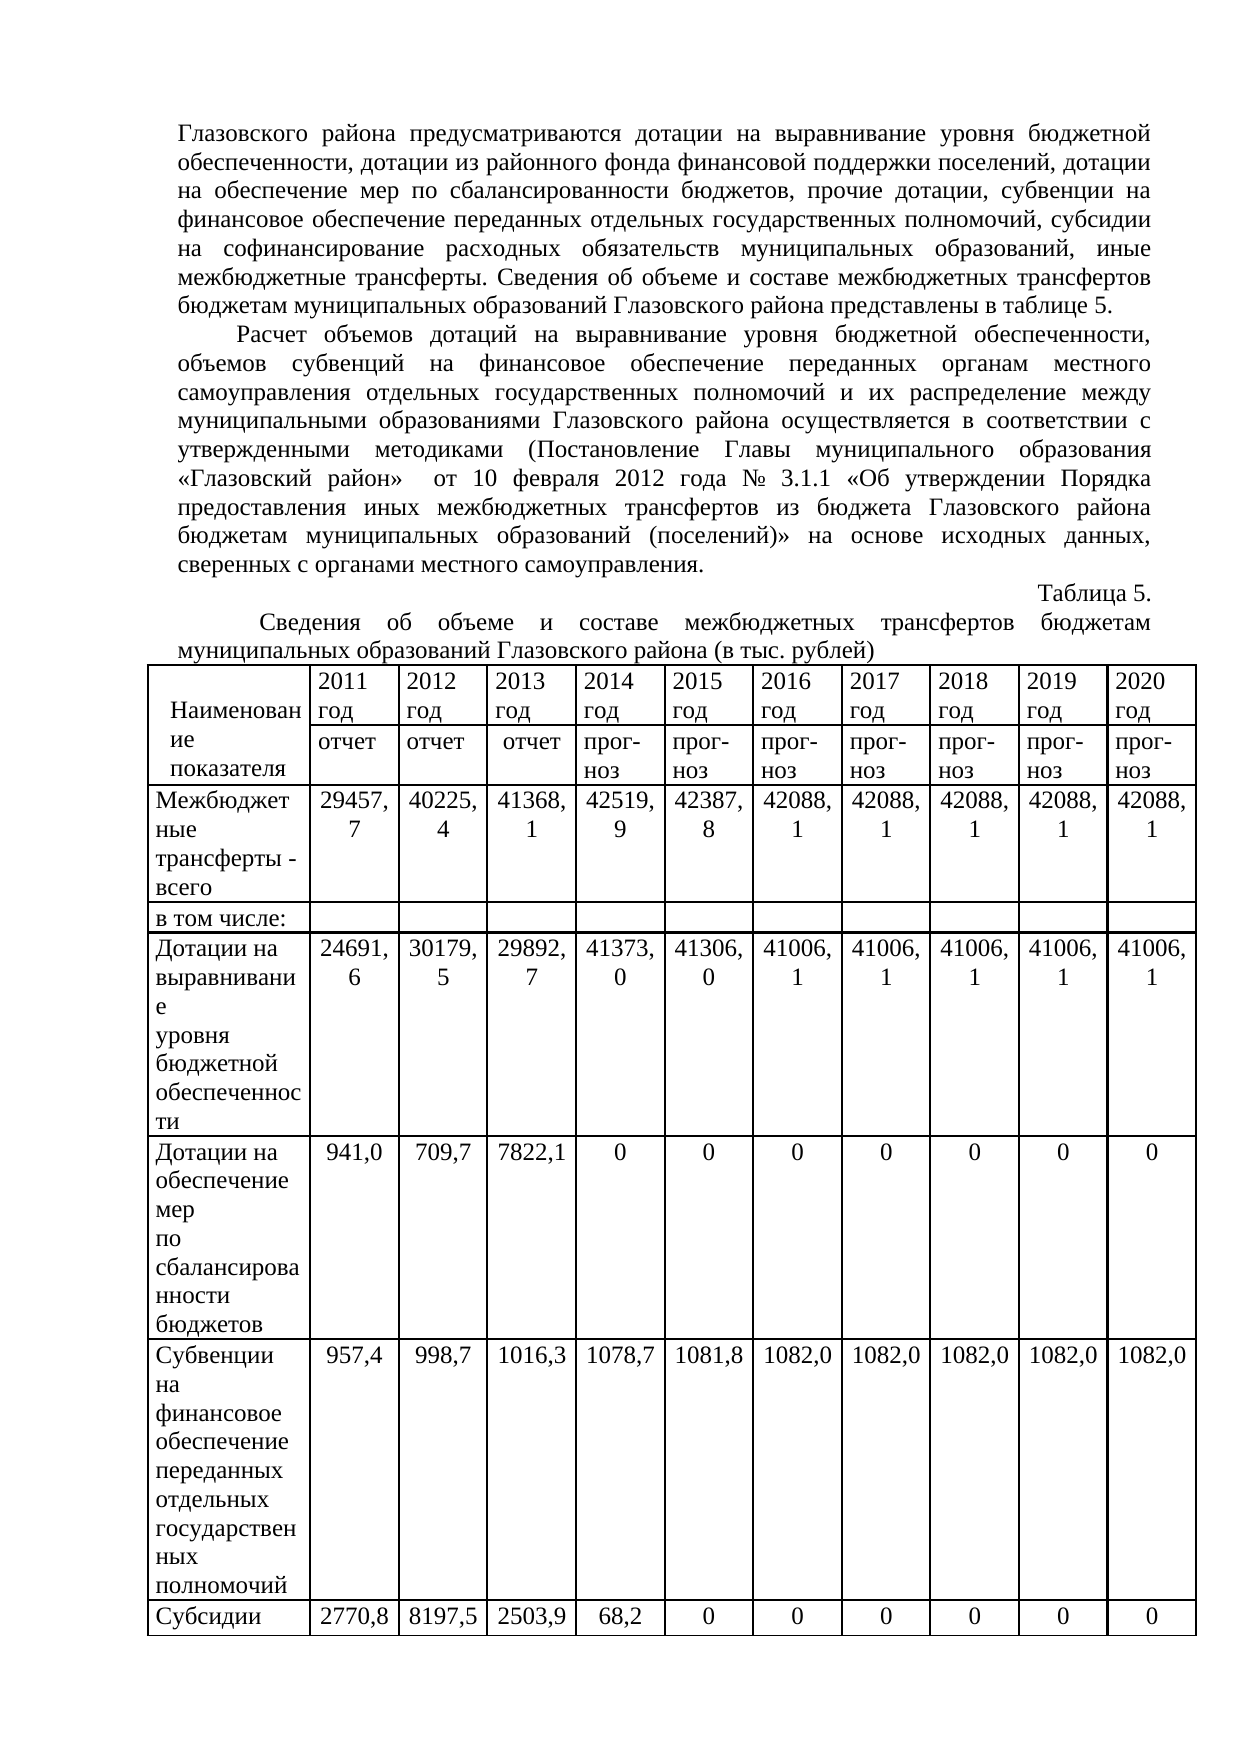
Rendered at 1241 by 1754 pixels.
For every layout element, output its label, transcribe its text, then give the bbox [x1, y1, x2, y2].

table_cell 1082,0 [843, 1340, 929, 1599]
table_cell 0 [843, 1601, 929, 1635]
table_cell 1078,7 [577, 1340, 664, 1599]
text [177, 118, 1152, 319]
table_cell прог- ноз [577, 726, 664, 783]
table_cell 941,0 [311, 1137, 398, 1338]
table_cell 8197,5 [400, 1601, 486, 1635]
table_header 2015 год [666, 666, 752, 724]
table_cell 0 [1109, 1137, 1195, 1338]
table_cell 1082,0 [1109, 1340, 1195, 1599]
table_cell 0 [754, 1137, 841, 1338]
table_cell 1016,3 [488, 1340, 575, 1599]
table_cell Дотации на обеспечение мер по сбалансированности бюджетов [149, 1137, 309, 1338]
table_cell отчет [311, 726, 398, 783]
table_cell прог-ноз [754, 726, 841, 783]
table_header Наименование показателя [149, 666, 309, 783]
table_cell 24691,6 [311, 934, 398, 1135]
text Таблица 5. [177, 578, 1152, 607]
table_cell [1109, 903, 1195, 931]
table_cell 0 [1020, 1137, 1106, 1338]
table_cell 0 [931, 1137, 1018, 1338]
table_header 2014 год [577, 666, 664, 724]
table_cell прог- ноз [666, 726, 752, 783]
table_cell 42088,1 [1020, 786, 1106, 901]
table_cell 2503,9 [488, 1601, 575, 1635]
table_cell отчет [488, 726, 575, 783]
table_cell 41006,1 [1020, 934, 1106, 1135]
table_cell Субвенции на финансовое обеспечение переданных отдельных государственных полномочий [149, 1340, 309, 1599]
table_header 2011 год [311, 666, 398, 724]
table_cell 7822,1 [488, 1137, 575, 1338]
text Сведения об объеме и составе межбюджетных трансфертов бюджетам муниципальных образований Глазовского района (в тыс. рублей) [177, 607, 1152, 664]
table_cell 709,7 [400, 1137, 486, 1338]
table_cell [1020, 903, 1106, 931]
table_cell [488, 903, 575, 931]
table_cell 0 [666, 1601, 752, 1635]
table_cell 1082,0 [754, 1340, 841, 1599]
table_cell прог- ноз [931, 726, 1018, 783]
table_cell 41306,0 [666, 934, 752, 1135]
text Расчет объемов дотаций на выравнивание уровня бюджетной обеспеченности, объемов субвенций на финансовое обеспечение переданных органам местного самоуправления отдельных государственных полномочий и их распределение между муниципальными образованиями Глазовского района осуществляется в соответствии с утвержденными методиками (Постановление Главы муниципального образования «Глазовский район» от 10 февраля 2012 года № 3.1.1 «Об утверждении Порядка предоставления иных межбюджетных трансфертов из бюджета Глазовского района бюджетам муниципальных образований (поселений)» на основе исходных данных, сверенных с органами местного самоуправления. [177, 319, 1152, 578]
table_header 2017 год [843, 666, 929, 724]
table_cell 0 [931, 1601, 1018, 1635]
table_cell 42387,8 [666, 786, 752, 901]
table_cell 29457,7 [311, 786, 398, 901]
table_cell [843, 903, 929, 931]
table_cell 42088,1 [754, 786, 841, 901]
table_cell 41006,1 [1109, 934, 1195, 1135]
table_cell 1082,0 [931, 1340, 1018, 1599]
table_cell 30179,5 [400, 934, 486, 1135]
table_cell [577, 903, 664, 931]
table_cell 41368,1 [488, 786, 575, 901]
table_cell прог- ноз [843, 726, 929, 783]
table_header 2019 год [1020, 666, 1106, 724]
table_cell 0 [1020, 1601, 1106, 1635]
table_cell [666, 903, 752, 931]
table_header 2013 год [488, 666, 575, 724]
table_cell отчет [400, 726, 486, 783]
table_cell [931, 903, 1018, 931]
table_cell 0 [666, 1137, 752, 1338]
table_cell 0 [843, 1137, 929, 1338]
table_cell Субсидии [149, 1601, 309, 1635]
table_cell 1081,8 [666, 1340, 752, 1599]
table_cell 957,4 [311, 1340, 398, 1599]
table_cell в том числе: [149, 903, 309, 931]
table_cell 41006,1 [843, 934, 929, 1135]
table_cell 42519,9 [577, 786, 664, 901]
table_cell 29892,7 [488, 934, 575, 1135]
table_cell прог- ноз [1020, 726, 1106, 783]
table_cell 42088,1 [931, 786, 1018, 901]
table_cell 0 [754, 1601, 841, 1635]
table_cell 42088,1 [843, 786, 929, 901]
table_header 2020 год [1109, 666, 1195, 724]
table_cell 0 [1109, 1601, 1195, 1635]
table_cell 41006,1 [754, 934, 841, 1135]
table_header 2018 год [931, 666, 1018, 724]
table_cell Межбюджетные трансферты - всего [149, 786, 309, 901]
table_cell 998,7 [400, 1340, 486, 1599]
table_cell 41006,1 [931, 934, 1018, 1135]
table_header 2012 год [400, 666, 486, 724]
table_cell [400, 903, 486, 931]
table_cell [311, 903, 398, 931]
table_cell 42088,1 [1109, 786, 1195, 901]
table_cell 1082,0 [1020, 1340, 1106, 1599]
table_cell 0 [577, 1137, 664, 1338]
table_cell 40225,4 [400, 786, 486, 901]
table_cell 68,2 [577, 1601, 664, 1635]
table_header 2016 год [754, 666, 841, 724]
table_cell 41373,0 [577, 934, 664, 1135]
table_cell прог- ноз [1109, 726, 1195, 783]
table_cell Дотации на выравнивание уровня бюджетной обеспеченности [149, 934, 309, 1135]
table_cell [754, 903, 841, 931]
table_cell 2770,8 [311, 1601, 398, 1635]
